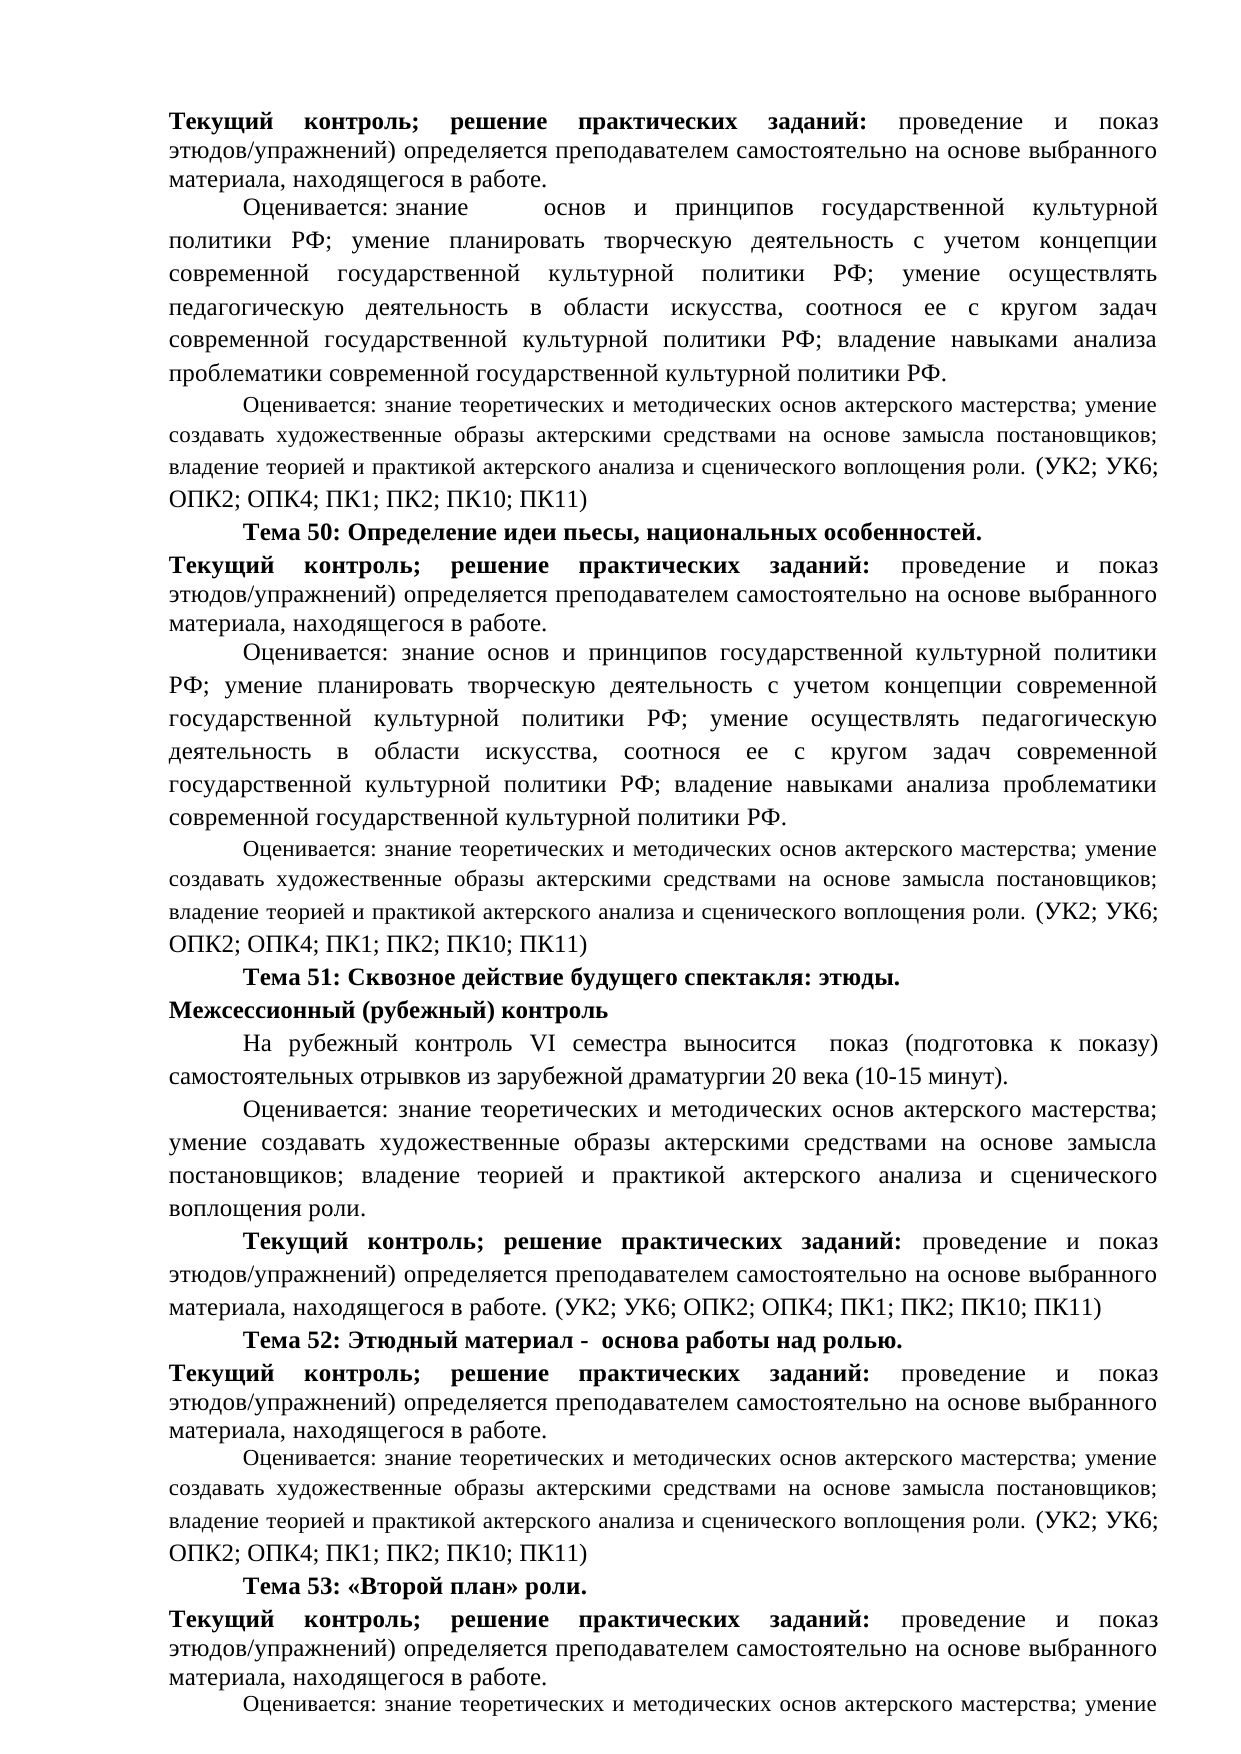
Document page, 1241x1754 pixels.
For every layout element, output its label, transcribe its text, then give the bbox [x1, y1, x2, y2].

text Тема 51: Сквозное действие будущего спектакля: этюды. [169, 962, 1159, 991]
text На рубежный контроль VI семестра выносится показ (подготовка к показу) самостоятельных отрывков из зарубежной драматургии 20 века (10-15 минут). [169, 1028, 1159, 1089]
text Тема 52: Этюдный материал - основа работы над ролью. [169, 1325, 1159, 1354]
text Межсессионный (рубежный) контроль [169, 995, 1159, 1023]
text Оценивается: знание основ и принципов государственной культурной политики РФ; умение планировать творческую деятельность с учетом концепции современной государственной культурной политики РФ; умение осуществлять педагогическую деятельность в области искусства, соотнося ее с кругом задач современной государственной культурной политики РФ; владение навыками анализа проблематики современной государственной культурной политики РФ. [169, 192, 1159, 386]
text Оценивается: знание основ и принципов государственной культурной политики РФ; умение планировать творческую деятельность с учетом концепции современной государственной культурной политики РФ; умение осуществлять педагогическую деятельность в области искусства, соотнося ее с кругом задач современной государственной культурной политики РФ; владение навыками анализа проблематики современной государственной культурной политики РФ. [169, 637, 1159, 831]
text Оценивается: знание теоретических и методических основ актерского мастерства; умение создавать художественные образы актерскими средствами на основе замысла постановщиков; владение теорией и практикой актерского анализа и сценического воплощения роли. [169, 1094, 1159, 1222]
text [169, 1690, 1159, 1717]
text Тема 50: Определение идеи пьесы, национальных особенностей. [169, 517, 1159, 546]
text Текущий контроль; решение практических заданий: проведение и показ этюдов/упражнений) определяется преподавателем самостоятельно на основе выбранного материала, находящегося в работе. (УК2; УК6; ОПК2; ОПК4; ПК1; ПК2; ПК10; ПК11) [169, 1226, 1159, 1321]
text Тема 53: «Второй план» роли. [169, 1571, 1159, 1600]
